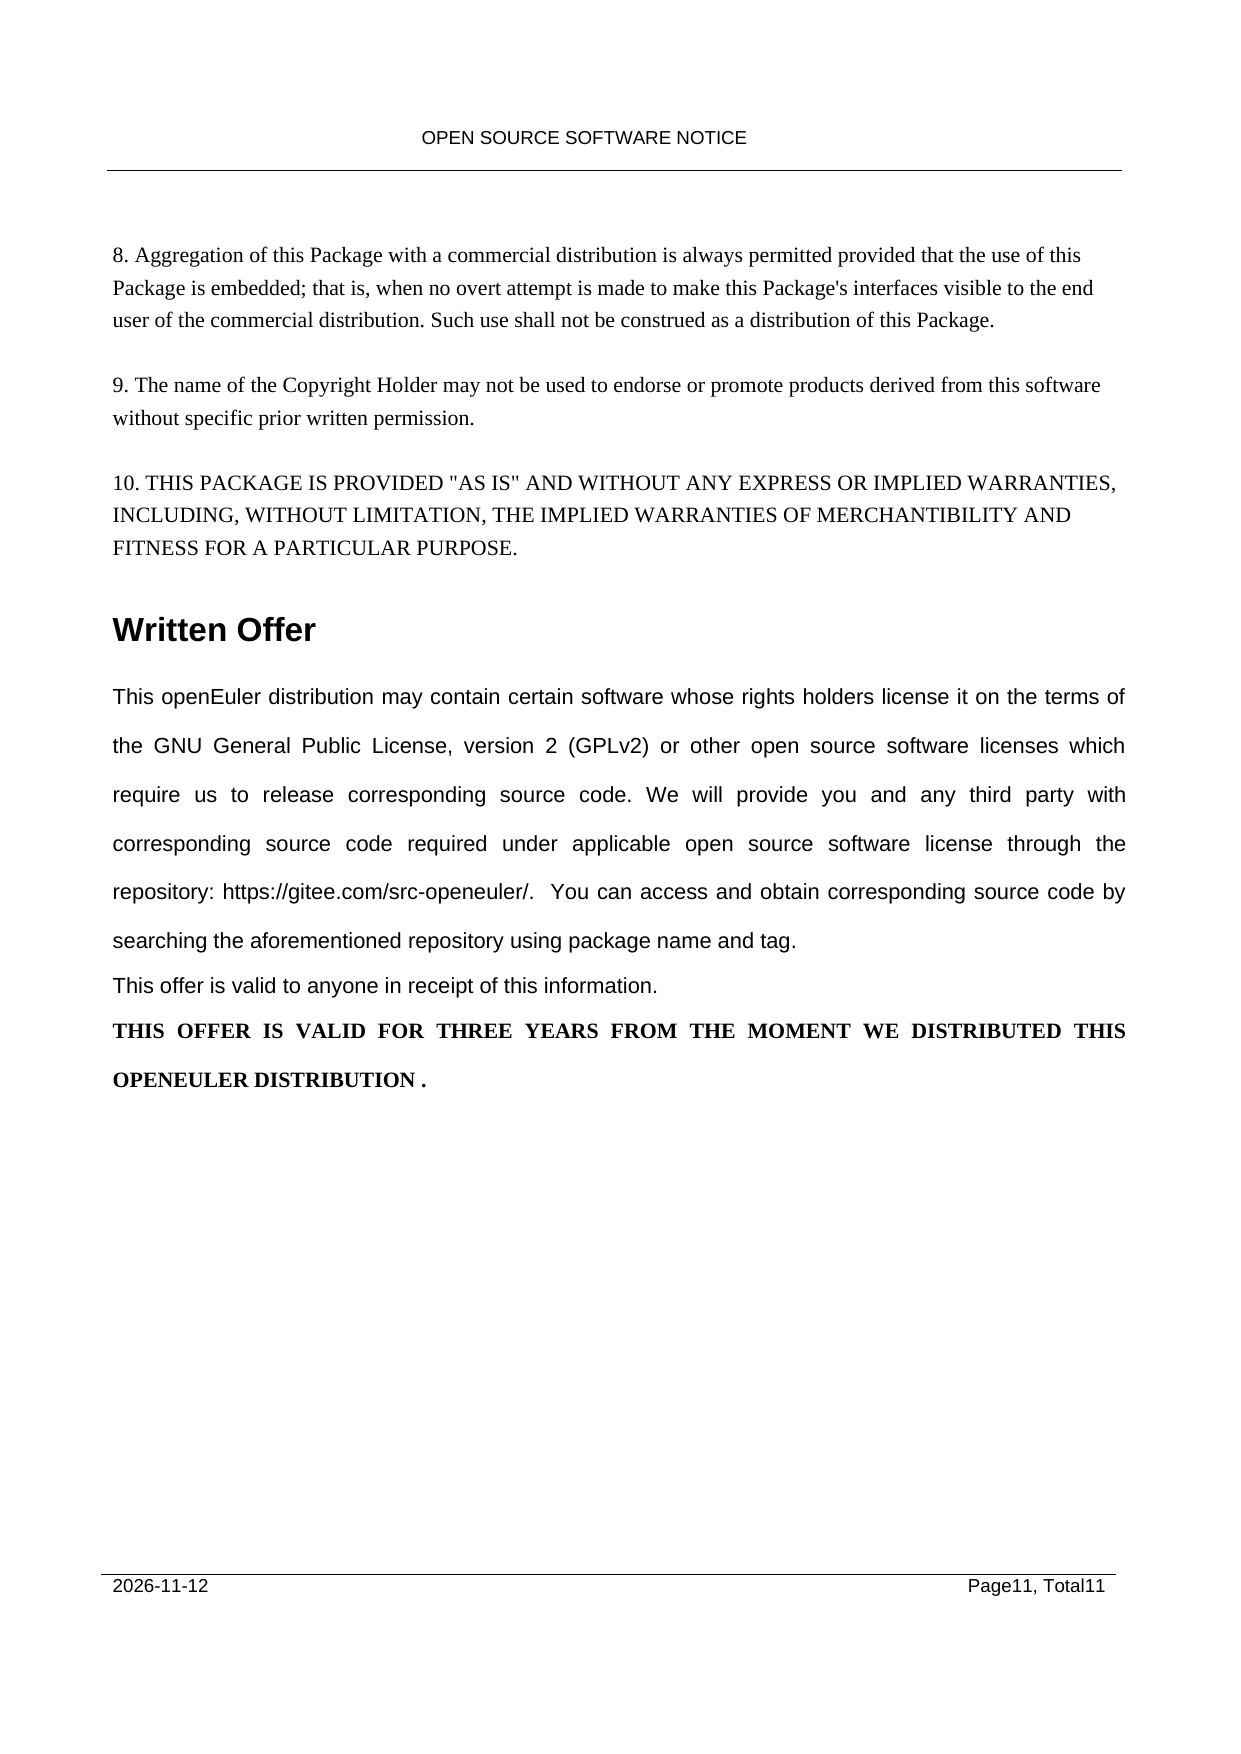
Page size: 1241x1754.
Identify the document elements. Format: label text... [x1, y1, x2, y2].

text This offer is valid to anyone in receipt of this information. [112, 969, 1128, 1002]
text Written Offer [112, 596, 1128, 661]
text This openEuler distribution may contain certain software whose rights holders license it on the terms of the GNU General Public License, version 2 (GPLv2) or other open source software licenses which require us to release corresponding source code. We will provide you and any third party with corresponding source code required under applicable open source software license through the repository: https://gitee.com/src-openeuler/. You can access and obtain corresponding source code by searching the aforementioned repository using package name and tag. [112, 681, 1128, 957]
text THIS OFFER IS VALID FOR THREE YEARS FROM THE MOMENT WE DISTRIBUTED THIS OPENEULER DISTRIBUTION . [112, 1014, 1128, 1096]
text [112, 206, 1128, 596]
